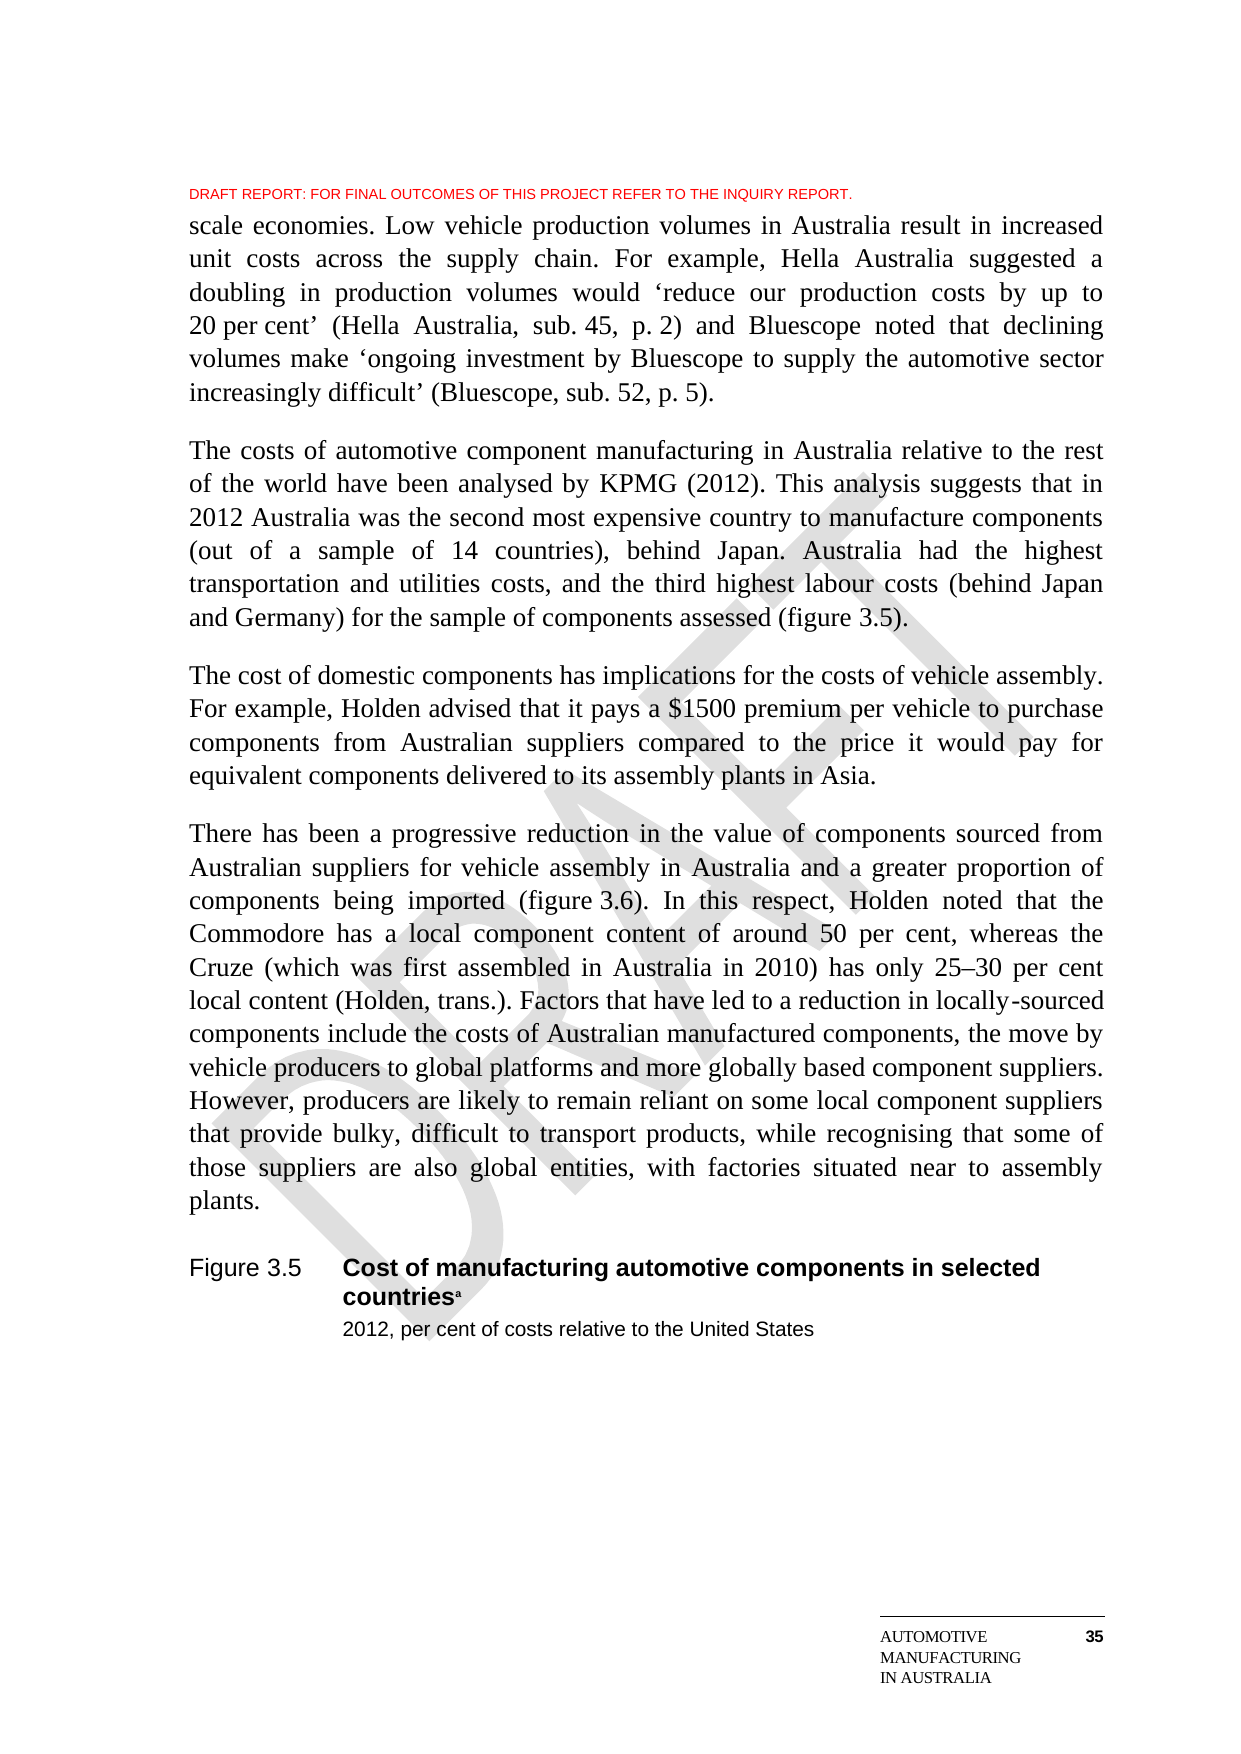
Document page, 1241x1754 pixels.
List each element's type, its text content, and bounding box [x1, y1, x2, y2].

text There has been a progressive reduction in the value of components sourced from Australian suppliers for vehicle assembly in Australia and a greater proportion of components being imported (figure 3.6). In this respect, Holden noted that the Commodore has a local component content of around 50 per cent, whereas the Cruze (which was first assembled in Australia in 2010) has only 25–30 per cent local content (Holden, trans.). Factors that have led to a reduction in locally-sourced components include the costs of Australian manufactured components, the move by vehicle producers to global platforms and more globally based component suppliers. However, producers are likely to remain reliant on some local component suppliers that provide bulky, difficult to transport products, while recognising that some of those suppliers are also global entities, with factories situated near to assembly plants. [189, 815, 1104, 1215]
text The cost of domestic components has implications for the costs of vehicle assembly. For example, Holden advised that it pays a $1500 premium per vehicle to purchase components from Australian suppliers compared to the price it would pay for equivalent components delivered to its assembly plants in Asia. [189, 657, 1104, 790]
subtitle 2012, per cent of costs relative to the United States [342, 1319, 1104, 1340]
text The costs of automotive component manufacturing in Australia relative to the rest of the world have been analysed by KPMG (2012). This analysis suggests that in 2012 Australia was the second most expensive country to manufacture components (out of a sample of 14 countries), behind Japan. Australia had the highest transportation and utilities costs, and the third highest labour costs (behind Japan and Germany) for the sample of components assessed (figure 3.5). [189, 432, 1104, 632]
title Figure 3.5 Cost of manufacturing automotive components in selected countriesa [189, 1253, 1104, 1311]
